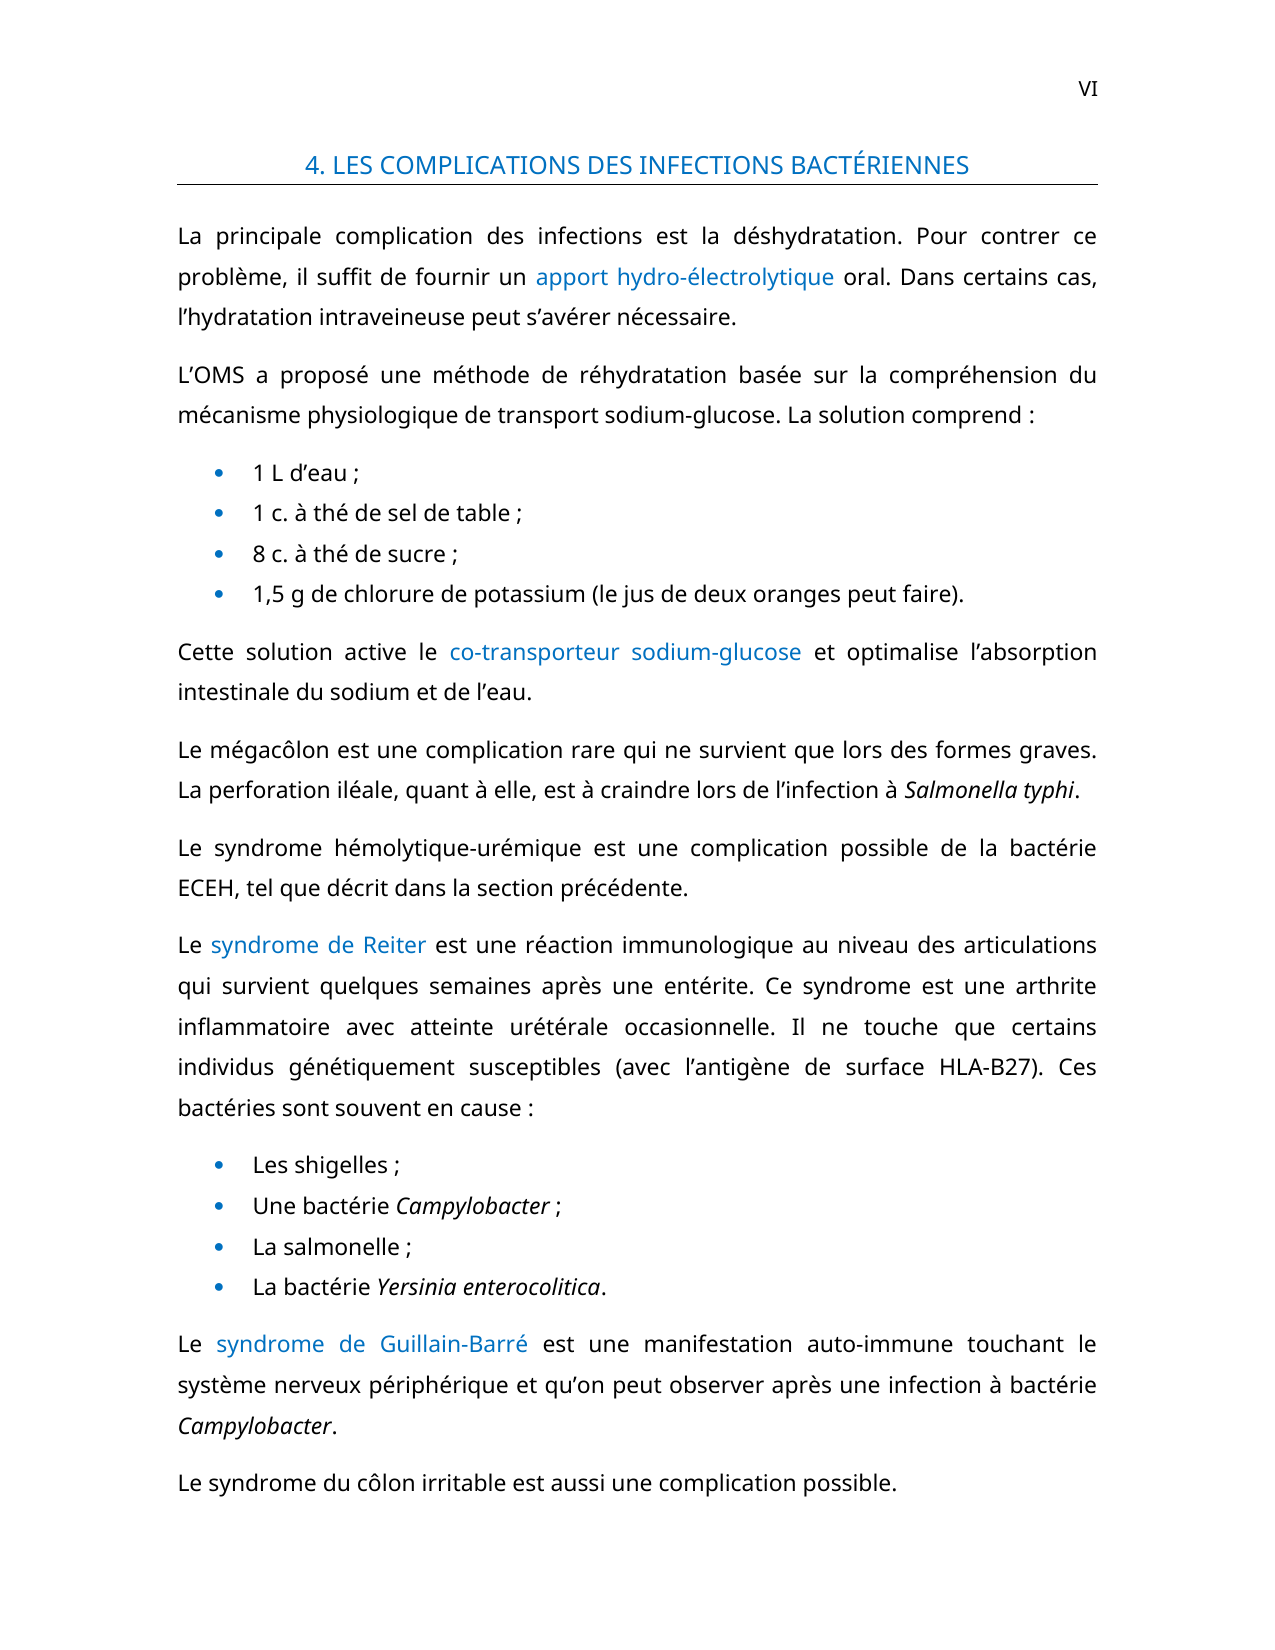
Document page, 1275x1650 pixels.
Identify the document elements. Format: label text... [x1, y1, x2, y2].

list Une bactérie Campylobacter ; [215, 1190, 1098, 1221]
list 8 c. à thé de sucre ; [215, 538, 1098, 569]
list 1 L d’eau ; [215, 457, 1098, 488]
list La bactérie Yersinia enterocolitica. [215, 1271, 1098, 1302]
text Le syndrome hémolytique-urémique est une complication possible de la bactérie ECEH, tel que décrit dans la section précédente. [177, 832, 1098, 903]
text Le syndrome de Reiter est une réaction immunologique au niveau des articulations qui survient quelques semaines après une entérite. Ce syndrome est une arthrite inflammatoire avec atteinte urétérale occasionnelle. Il ne touche que certains individus génétiquement susceptibles (avec l’antigène de surface HLA-B27). Ces bactéries sont souvent en cause : [177, 929, 1098, 1123]
text Le syndrome du côlon irritable est aussi une complication possible. [177, 1467, 1098, 1498]
text Le mégacôlon est une complication rare qui ne survient que lors des formes graves. La perforation iléale, quant à elle, est à craindre lors de l’infection à Salmonella typhi. [177, 734, 1098, 806]
text La principale complication des infections est la déshydratation. Pour contrer ce problème, il suffit de fournir un apport hydro-électrolytique oral. Dans certains cas, l’hydratation intraveineuse peut s’avérer nécessaire. [177, 220, 1098, 333]
list Les shigelles ; [215, 1149, 1098, 1181]
text L’OMS a proposé une méthode de réhydratation basée sur la compréhension du mécanisme physiologique de transport sodium-glucose. La solution comprend : [177, 359, 1098, 431]
list La salmonelle ; [215, 1231, 1098, 1262]
text Cette solution active le co-transporteur sodium-glucose et optimalise l’absorption intestinale du sodium et de l’eau. [177, 636, 1098, 708]
text Le syndrome de Guillain-Barré est une manifestation auto-immune touchant le système nerveux périphérique et qu’on peut observer après une infection à bactérie Campylobacter. [177, 1328, 1098, 1441]
list 1 c. à thé de sel de table ; [215, 497, 1098, 528]
list 1,5 g de chlorure de potassium (le jus de deux oranges peut faire). [215, 578, 1098, 610]
text 4. LES COMPLICATIONS DES INFECTIONS BACTÉRIENNES [177, 148, 1098, 184]
